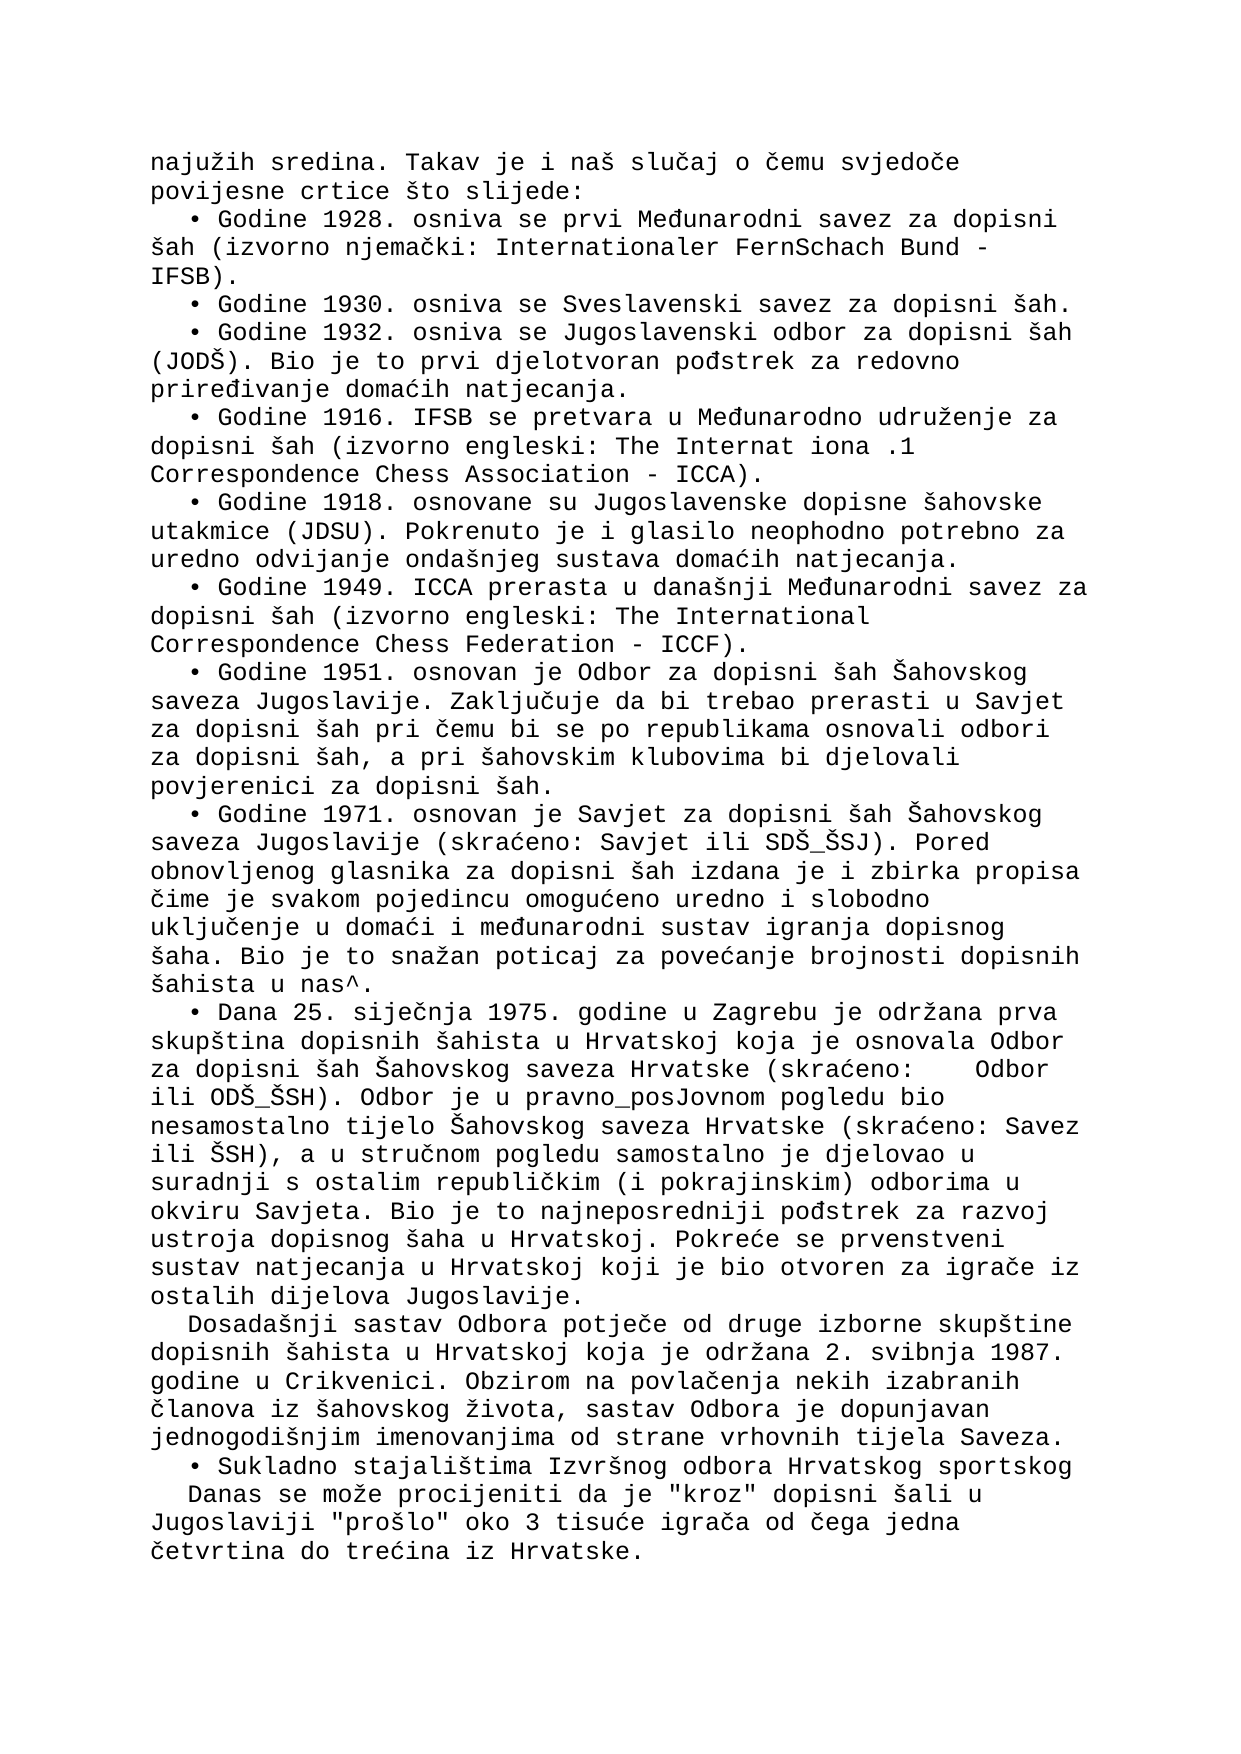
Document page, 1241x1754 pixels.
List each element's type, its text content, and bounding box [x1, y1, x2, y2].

text • Godine 1971. osnovan je Savjet za dopisni šah Šahovskog saveza Jugoslavije (skraćeno: Savjet ili SDŠ_ŠSJ). Pored obnovljenog glasnika za dopisni šah izdana je i zbirka propisa čime je svakom pojedincu omogućeno uredno i slobodno uključenje u domaći i međunarodni sustav igranja dopisnog šaha. Bio je to snažan poticaj za povećanje brojnosti dopisnih šahista u nas^. [150, 802, 1090, 1000]
text • Dana 25. siječnja 1975. godine u Zagrebu je održana prva skupština dopisnih šahista u Hrvatskoj koja je osnovala Odbor za dopisni šah Šahovskog saveza Hrvatske (skraćeno: Odbor ili ODŠ_ŠSH). Odbor je u pravno_posJovnom pogledu bio nesamostalno tijelo Šahovskog saveza Hrvatske (skraćeno: Savez ili ŠSH), a u stručnom pogledu samostalno je djelovao u suradnji s ostalim republičkim (i pokrajinskim) odborima u okviru Savjeta. Bio je to najneposredniji pođstrek za razvoj ustroja dopisnog šaha u Hrvatskoj. Pokreće se prvenstveni sustav natjecanja u Hrvatskoj koji je bio otvoren za igrače iz ostalih dijelova Jugoslavije. [150, 1000, 1090, 1312]
text najužih sredina. Takav je i naš slučaj o čemu svjedoče povijesne crtice što slijede: [150, 150, 1090, 207]
text Danas se može procijeniti da je "kroz" dopisni šali u Jugoslaviji "prošlo" oko 3 tisuće igrača od čega jedna četvrtina do trećina iz Hrvatske. [150, 1482, 1090, 1567]
text • Godine 1916. IFSB se pretvara u Međunarodno udruženje za dopisni šah (izvorno engleski: The Internat iona .1 Correspondence Chess Association - ICCA). [150, 405, 1090, 490]
text • Godine 1928. osniva se prvi Međunarodni savez za dopisni šah (izvorno njemački: Internationaler FernSchach Bund - IFSB). [150, 207, 1090, 292]
text • Godine 1918. osnovane su Jugoslavenske dopisne šahovske utakmice (JDSU). Pokrenuto je i glasilo neophodno potrebno za uredno odvijanje ondašnjeg sustava domaćih natjecanja. [150, 490, 1090, 575]
text • Godine 1932. osniva se Jugoslavenski odbor za dopisni šah (JODŠ). Bio je to prvi djelotvoran pođstrek za redovno priređivanje domaćih natjecanja. [150, 320, 1090, 405]
text • Godine 1949. ICCA prerasta u današnji Međunarodni savez za dopisni šah (izvorno engleski: The International Correspondence Chess Federation - ICCF). [150, 575, 1090, 660]
text • Godine 1951. osnovan je Odbor za dopisni šah Šahovskog saveza Jugoslavije. Zaključuje da bi trebao prerasti u Savjet za dopisni šah pri čemu bi se po republikama osnovali odbori za dopisni šah, a pri šahovskim klubovima bi djelovali povjerenici za dopisni šah. [150, 660, 1090, 802]
text • Godine 1930. osniva se Sveslavenski savez za dopisni šah. [150, 292, 1090, 320]
text Dosadašnji sastav Odbora potječe od druge izborne skupštine dopisnih šahista u Hrvatskoj koja je održana 2. svibnja 1987. godine u Crikvenici. Obzirom na povlačenja nekih izabranih članova iz šahovskog života, sastav Odbora je dopunjavan jednogodišnjim imenovanjima od strane vrhovnih tijela Saveza. [150, 1312, 1090, 1453]
text • Sukladno stajalištima Izvršnog odbora Hrvatskog sportskog [150, 1453, 1090, 1482]
